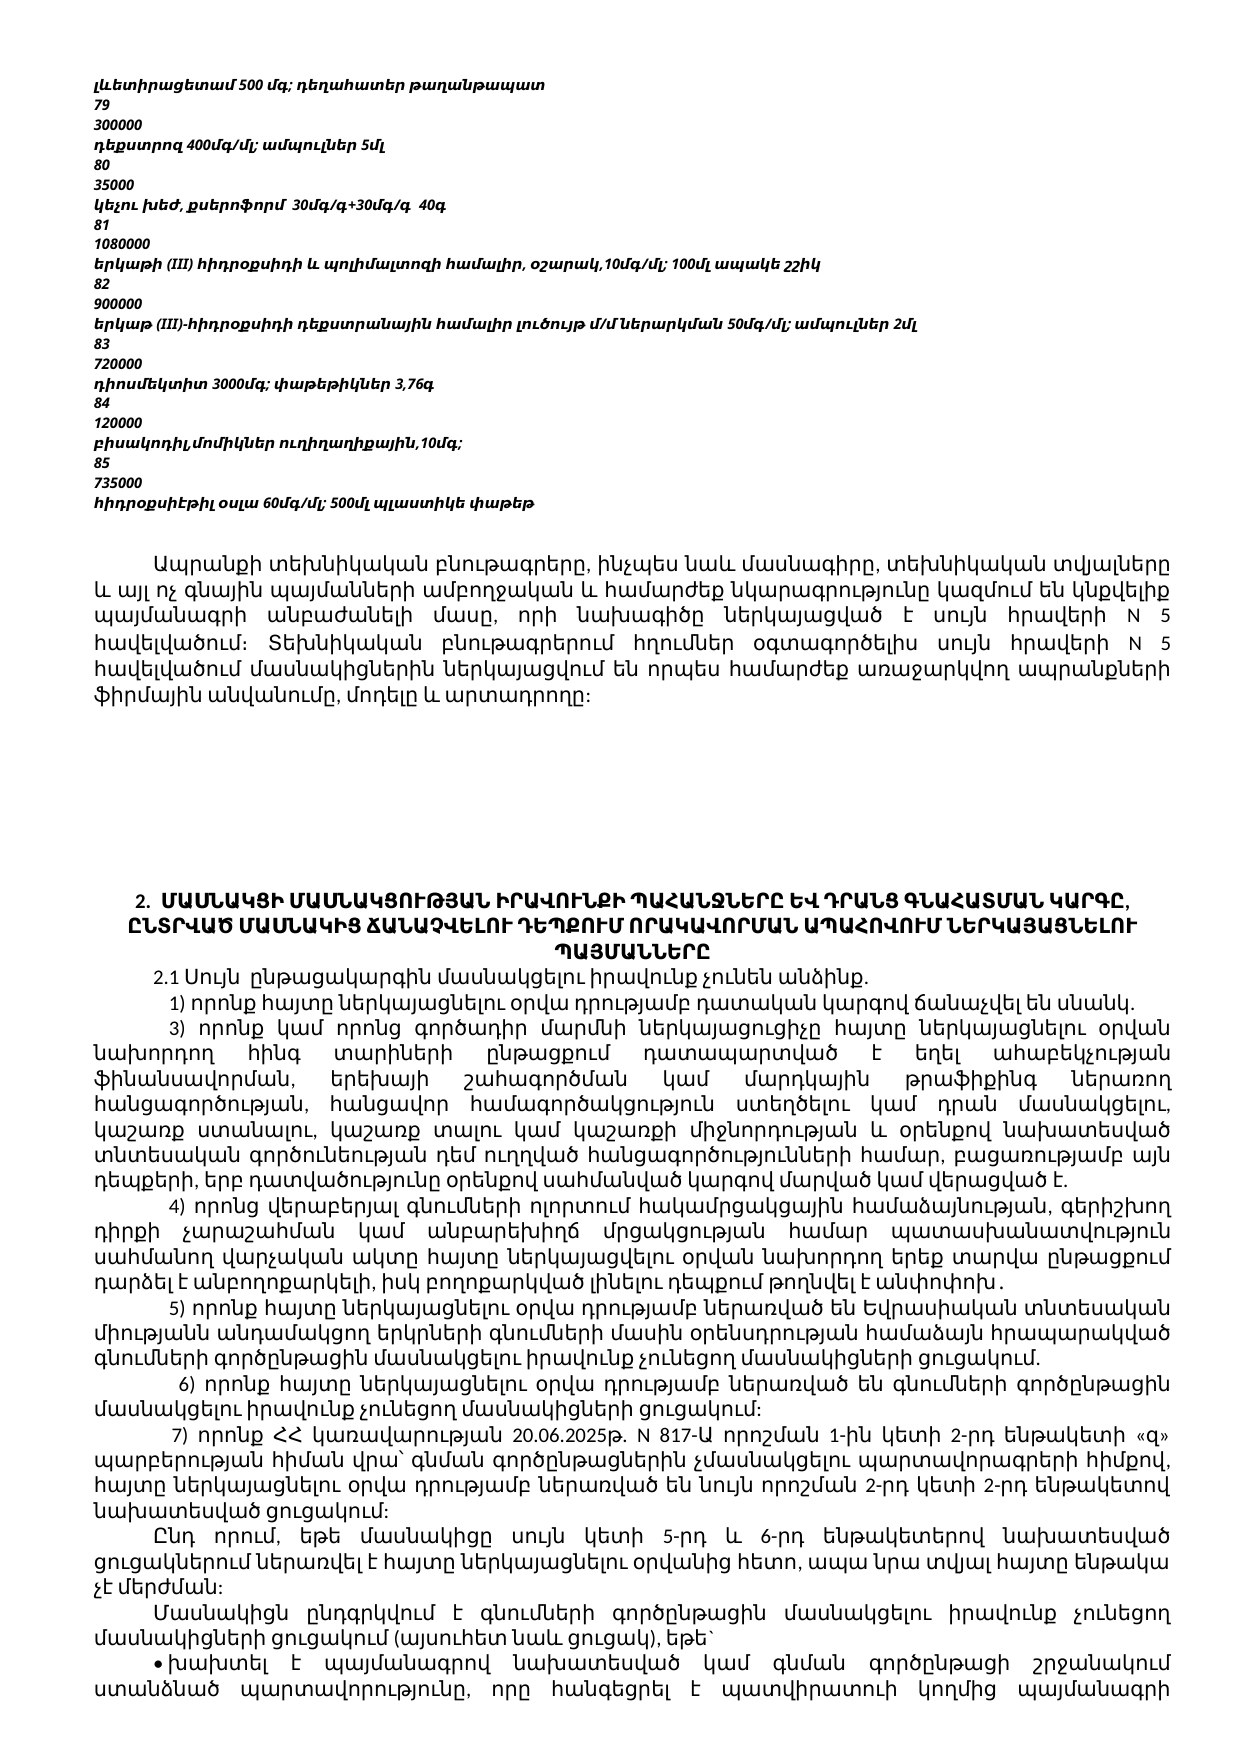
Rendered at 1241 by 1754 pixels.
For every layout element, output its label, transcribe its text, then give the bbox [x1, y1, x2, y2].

text 4) որոնց վերաբերյալ գնումների ոլորտում հակամրցակցային համաձայնության, գերիշխող դիրքի չարաշահման կամ անբարեխիղճ մրցակցության համար պատասխանատվություն սահմանող վարչական ակտը հայտը ներկայացվելու օրվան նախորդող երեք տարվա ընթացքում դարձել է անբողոքարկելի, իսկ բողոքարկված լինելու դեպքում թողնվել է անփոփոխ․ [94, 1193, 1171, 1295]
text 6) որոնք հայտը ներկայացնելու օրվա դրությամբ ներառված են գնումների գործընթացին մասնակցելու իրավունք չունեցող մասնակիցների ցուցակում: [94, 1371, 1171, 1422]
text Ընդ որում, եթե մասնակիցը սույն կետի 5-րդ և 6-րդ ենթակետերով նախատեսված ցուցակներում ներառվել է հայտը ներկայացնելու օրվանից հետո, ապա նրա տվյալ հայտը ենթակա չէ մերժման: [94, 1523, 1171, 1600]
text 7) որոնք ՀՀ կառավարության 20.06.2025թ. N 817-Ա որոշման 1-ին կետի 2-րդ ենթակետի «զ» պարբերության հիման վրա՝ գնման գործընթացներին չմասնակցելու պարտավորագրերի հիմքով, հայտը ներկայացնելու օրվա դրությամբ ներառված են նույն որոշման 2-րդ կետի 2-րդ ենթակետով նախատեսված ցուցակում: [94, 1422, 1171, 1523]
text Ապրանքի տեխնիկական բնութագրերը, ինչպես նաև մասնագիրը, տեխնիկական տվյալները և այլ ոչ գնային պայմանների ամբողջական և համարժեք նկարագրությունը կազմում են կնքվելիք պայմանագրի անբաժանելի մասը, որի նախագիծը ներկայացված է սույն հրավերի N 5 հավելվածում։ Տեխնիկական բնութագրերում հղումներ օգտագործելիս սույն հրավերի N 5 հավելվածում մասնակիցներին ներկայացվում են որպես համարժեք առաջարկվող ապրանքների ֆիրմային անվանումը, մոդելը և արտադրողը: [94, 552, 1171, 707]
text 1) որոնք հայտը ներկայացնելու օրվա դրությամբ դատական կարգով ճանաչվել են սնանկ. [94, 990, 1171, 1015]
text 2. ՄԱՍՆԱԿՑԻ ՄԱՍՆԱԿՑՈՒԹՅԱՆ ԻՐԱՎՈՒՆՔԻ ՊԱՀԱՆՋՆԵՐԸ ԵՎ ԴՐԱՆՑ ԳՆԱՀԱՏՄԱՆ ԿԱՐԳԸ, ԸՆՏՐՎԱԾ ՄԱՍՆԱԿԻՑ ՃԱՆԱՉՎԵԼՈՒ ԴԵՊՔՈՒՄ ՈՐԱԿԱՎՈՐՄԱՆ ԱՊԱՀՈՎՈՒՄ ՆԵՐԿԱՅԱՑՆԵԼՈՒ ՊԱՅՄԱՆՆԵՐԸ [94, 888, 1171, 964]
text 5) որոնք հայտը ներկայացնելու օրվա դրությամբ ներառված են Եվրասիական տնտեսական միությանն անդամակցող երկրների գնումների մասին օրենսդրության համաձայն հրապարակված գնումների գործընթացին մասնակցելու իրավունք չունեցող մասնակիցների ցուցակում. [94, 1295, 1171, 1371]
text Մասնակիցն ընդգրկվում է գնումների գործընթացին մասնակցելու իրավունք չունեցող մասնակիցների ցուցակում (այսուհետ նաև ցուցակ), եթե` [94, 1600, 1171, 1651]
text 2.1 Սույն ընթացակարգին մասնակցելու իրավունք չունեն անձինք. [94, 964, 1171, 990]
text 3) որոնք կամ որոնց գործադիր մարմնի ներկայացուցիչը հայտը ներկայացնելու օրվան նախորդող հինգ տարիների ընթացքում դատապարտված է եղել ահաբեկչության ֆինանսավորման, երեխայի շահագործման կամ մարդկային թրաֆիքինգ ներառող հանցագործության, հանցավոր համագործակցություն ստեղծելու կամ դրան մասնակցելու, կաշառք ստանալու, կաշառք տալու կամ կաշառքի միջնորդության և օրենքով նախատեսված տնտեսական գործունեության դեմ ուղղված հանցագործությունների համար, բացառությամբ այն դեպքերի, երբ դատվածությունը օրենքով սահմանված կարգով մարված կամ վերացված է. [94, 1015, 1171, 1193]
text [94, 1651, 1171, 1701]
